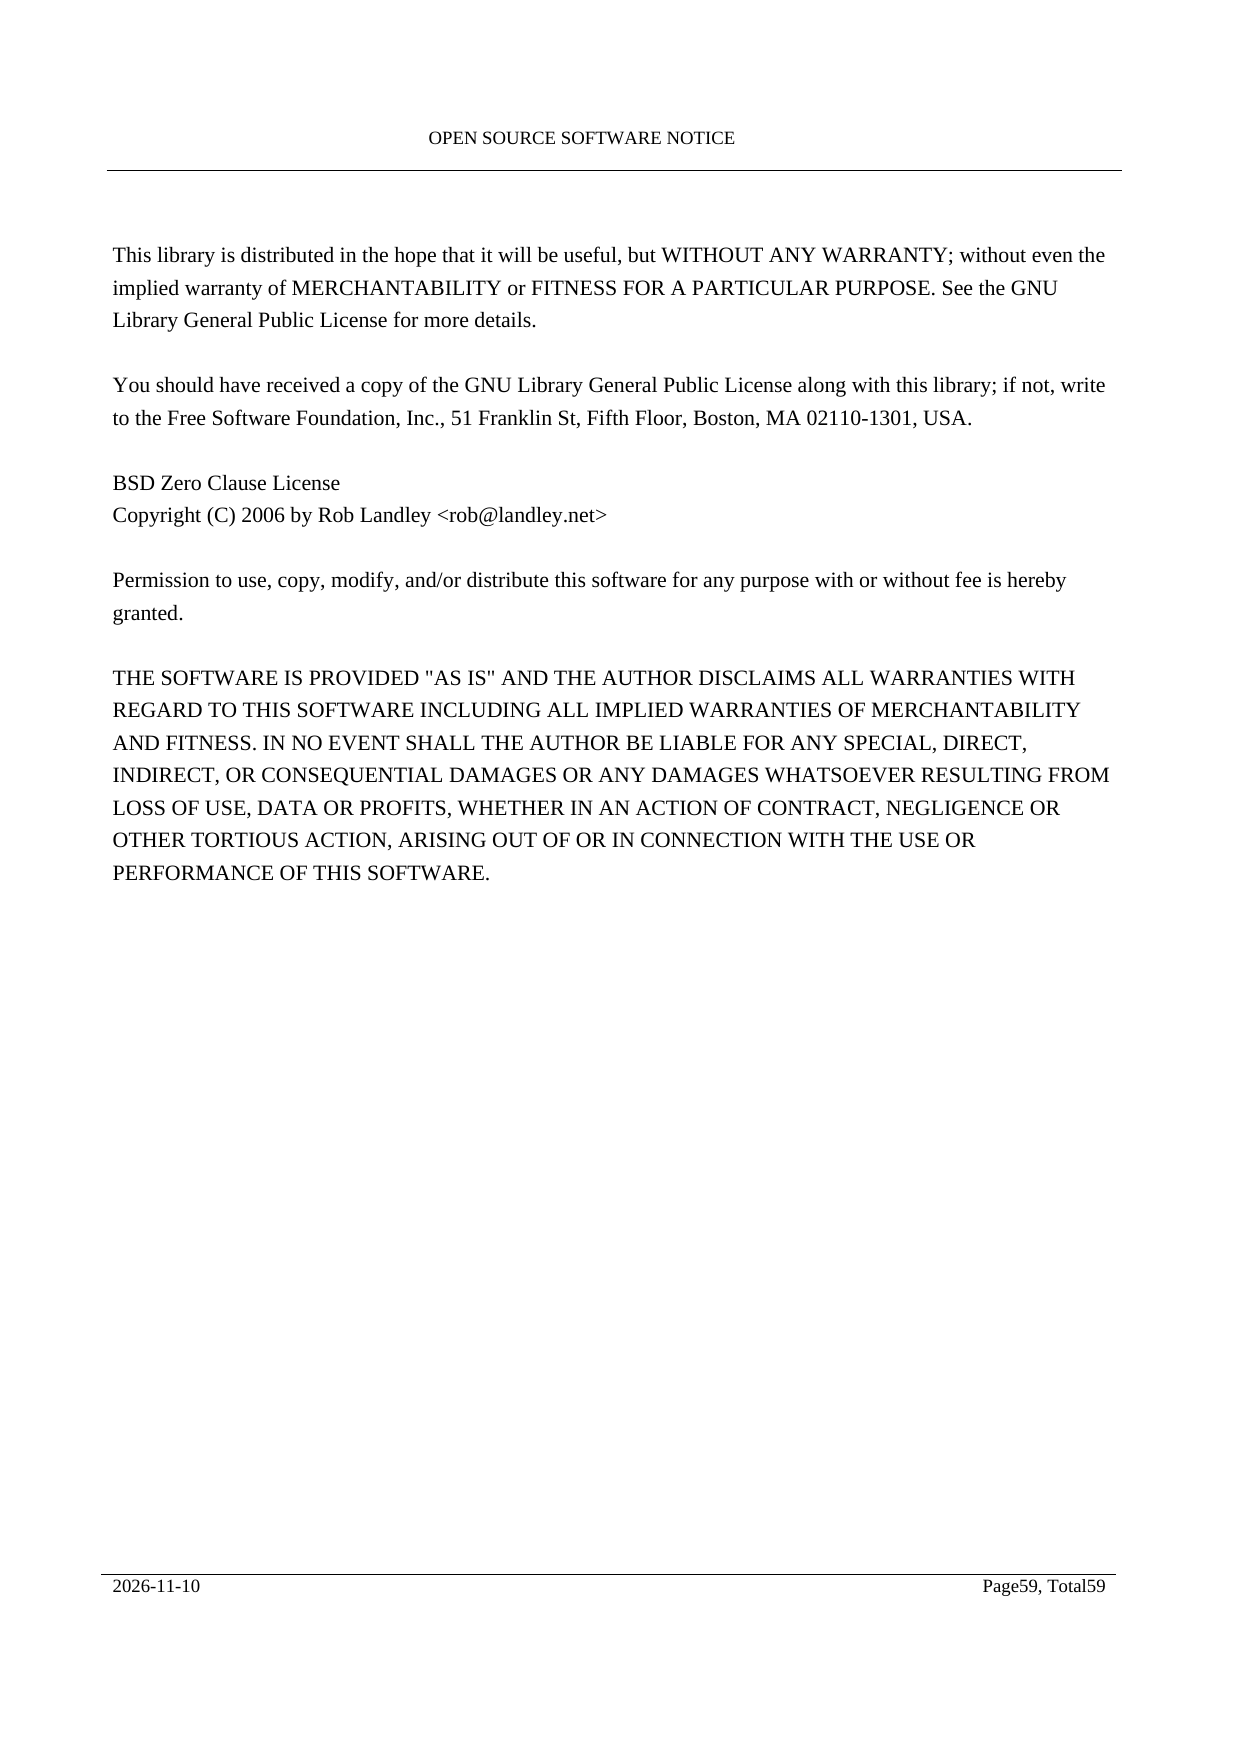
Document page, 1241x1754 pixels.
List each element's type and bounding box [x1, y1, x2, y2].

text [112, 206, 1128, 921]
